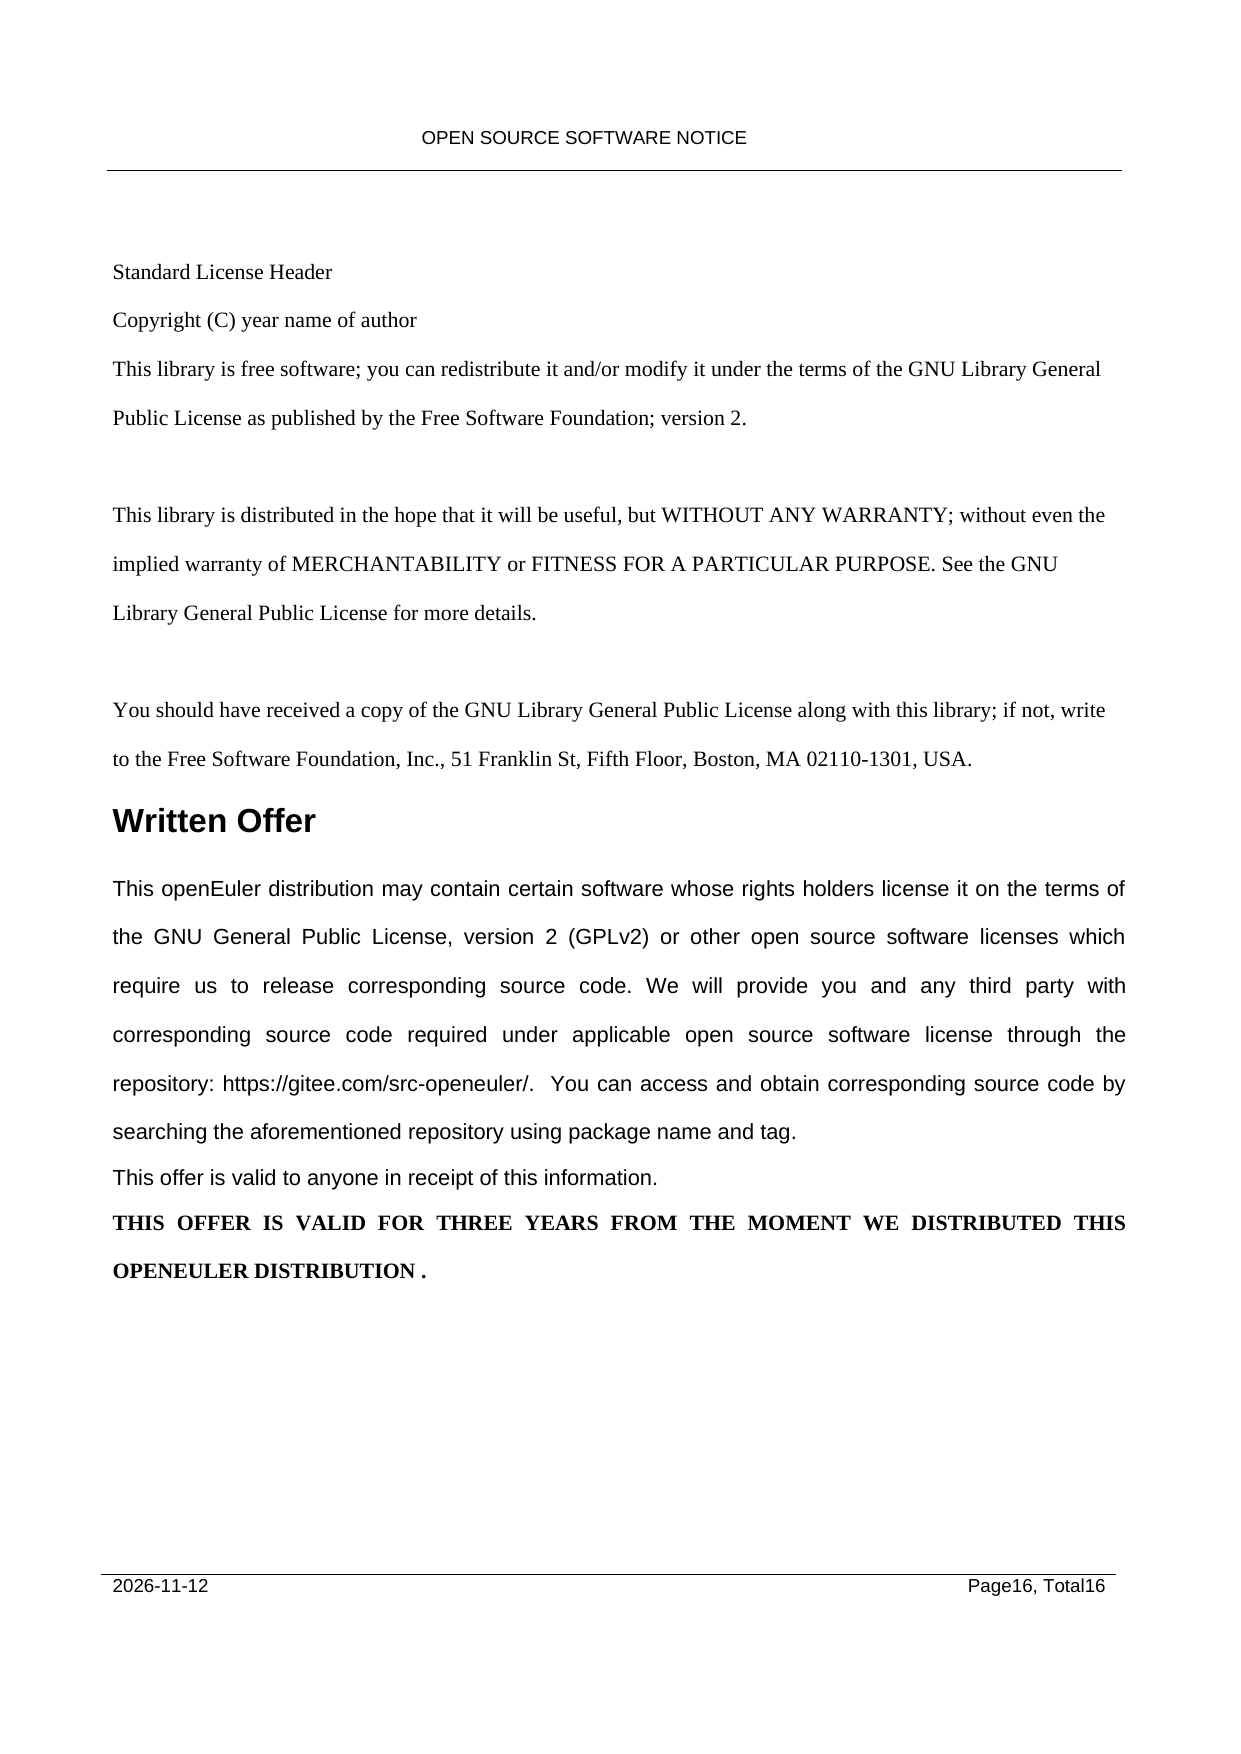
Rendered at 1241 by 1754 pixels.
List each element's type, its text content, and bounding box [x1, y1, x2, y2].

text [112, 206, 1128, 775]
text This offer is valid to anyone in receipt of this information. [112, 1161, 1128, 1193]
text THIS OFFER IS VALID FOR THREE YEARS FROM THE MOMENT WE DISTRIBUTED THIS OPENEULER DISTRIBUTION . [112, 1206, 1128, 1287]
text Written Offer [112, 788, 1128, 853]
text This openEuler distribution may contain certain software whose rights holders license it on the terms of the GNU General Public License, version 2 (GPLv2) or other open source software licenses which require us to release corresponding source code. We will provide you and any third party with corresponding source code required under applicable open source software license through the repository: https://gitee.com/src-openeuler/. You can access and obtain corresponding source code by searching the aforementioned repository using package name and tag. [112, 872, 1128, 1148]
